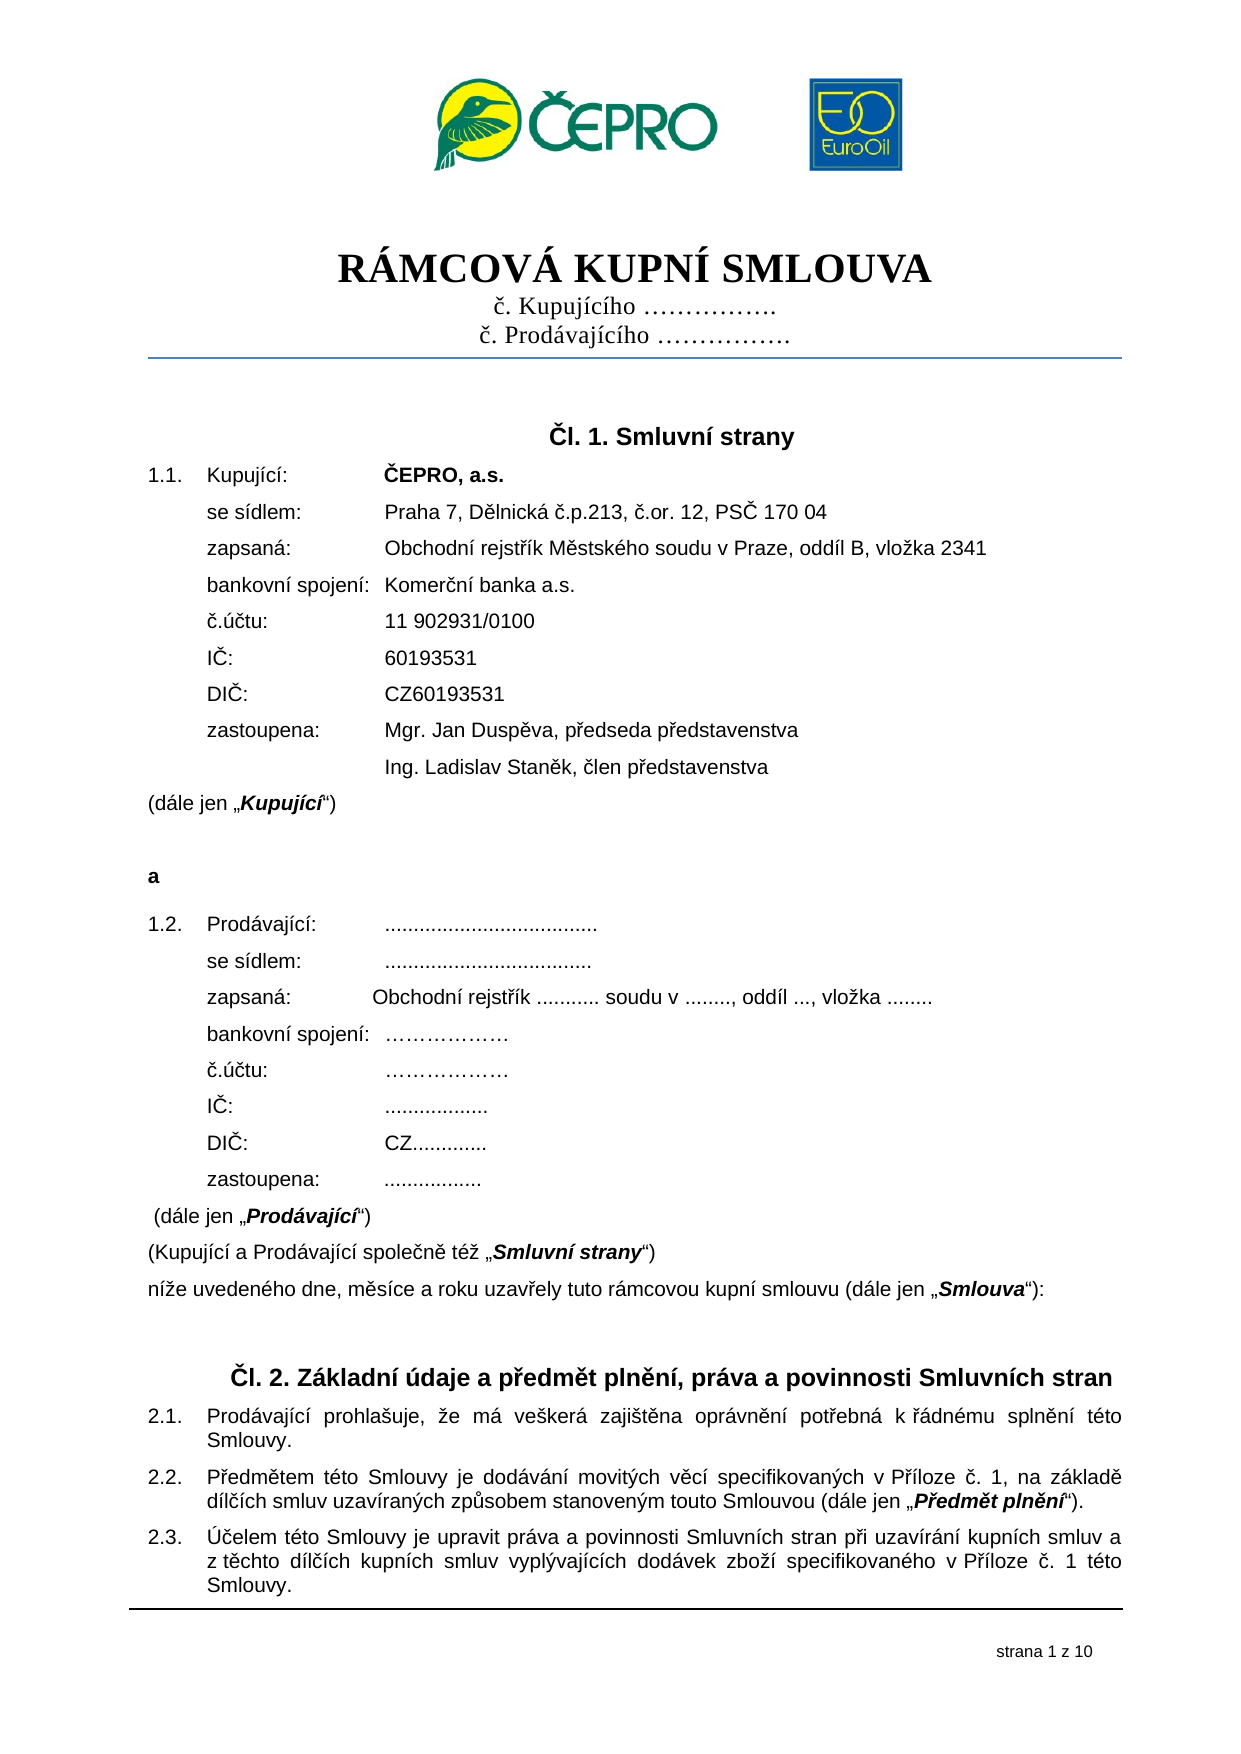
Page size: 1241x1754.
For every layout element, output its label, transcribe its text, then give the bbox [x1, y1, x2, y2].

text DIČ: CZ60193531 [177, 682, 1122, 706]
title č. Prodávajícího ……………. [148, 320, 1122, 357]
picture [433, 78, 903, 171]
text Předmětem této Smlouvy je dodávání movitých věcí specifikovaných v Příloze č. 1, na základě dílčích smluv uzavíraných způsobem stanoveným touto Smlouvou (dále jen „Předmět plnění“). [148, 1465, 1122, 1513]
text se sídlem: .................................... [177, 948, 1122, 972]
text zapsaná: Obchodní rejstřík ........... soudu v ........, oddíl ..., vložka ........ [177, 985, 1122, 1009]
text č.účtu: ……………… [177, 1058, 1122, 1082]
text Účelem této Smlouvy je upravit práva a povinnosti Smluvních stran při uzavírání kupních smluv a z těchto dílčích kupních smluv vyplývajících dodávek zboží specifikovaného v Příloze č. 1 této Smlouvy. [148, 1525, 1122, 1597]
text č.účtu: 11 902931/0100 [177, 609, 1122, 633]
text DIČ: CZ............. [177, 1131, 1122, 1155]
text Prodávající prohlašuje, že má veškerá zajištěna oprávnění potřebná k řádnému splnění této Smlouvy. [148, 1404, 1122, 1452]
text bankovní spojení: ……………… [177, 1021, 1122, 1045]
text IČ: .................. [177, 1094, 1122, 1118]
list (Kupující a Prodávající společně též „Smluvní strany“) [148, 1240, 1122, 1264]
text zastoupena: ................. [177, 1167, 1122, 1191]
text se sídlem: Praha 7, Dělnická č.p.213, č.or. 12, PSČ 170 04 [177, 499, 1122, 523]
text Ing. Ladislav Staněk, člen představenstva [148, 755, 1122, 779]
text Základní údaje a předmět plnění, práva a povinnosti Smluvních stran [222, 1363, 1122, 1392]
list (dále jen „Prodávající“) [148, 1204, 1122, 1228]
text zastoupena: Mgr. Jan Duspěva, předseda představenstva [177, 718, 1122, 742]
title RÁMCOVÁ KUPNÍ SMLOUVA [148, 243, 1122, 291]
title č. Kupujícího ……………. [148, 291, 1122, 320]
text bankovní spojení: Komerční banka a.s. [177, 572, 1122, 596]
text Prodávající: ..................................... [148, 912, 1122, 936]
list níže uvedeného dne, měsíce a roku uzavřely tuto rámcovou kupní smlouvu (dále jen „Smlouva“): [148, 1277, 1122, 1301]
text Smluvní strany [222, 422, 1122, 451]
text Kupující: ČEPRO, a.s. [148, 463, 1122, 487]
text zapsaná: Obchodní rejstřík Městského soudu v Praze, oddíl B, vložka 2341 [177, 536, 1122, 560]
text IČ: 60193531 [177, 645, 1122, 669]
text (dále jen „Kupující“) [148, 791, 1122, 815]
text a [148, 864, 1122, 888]
